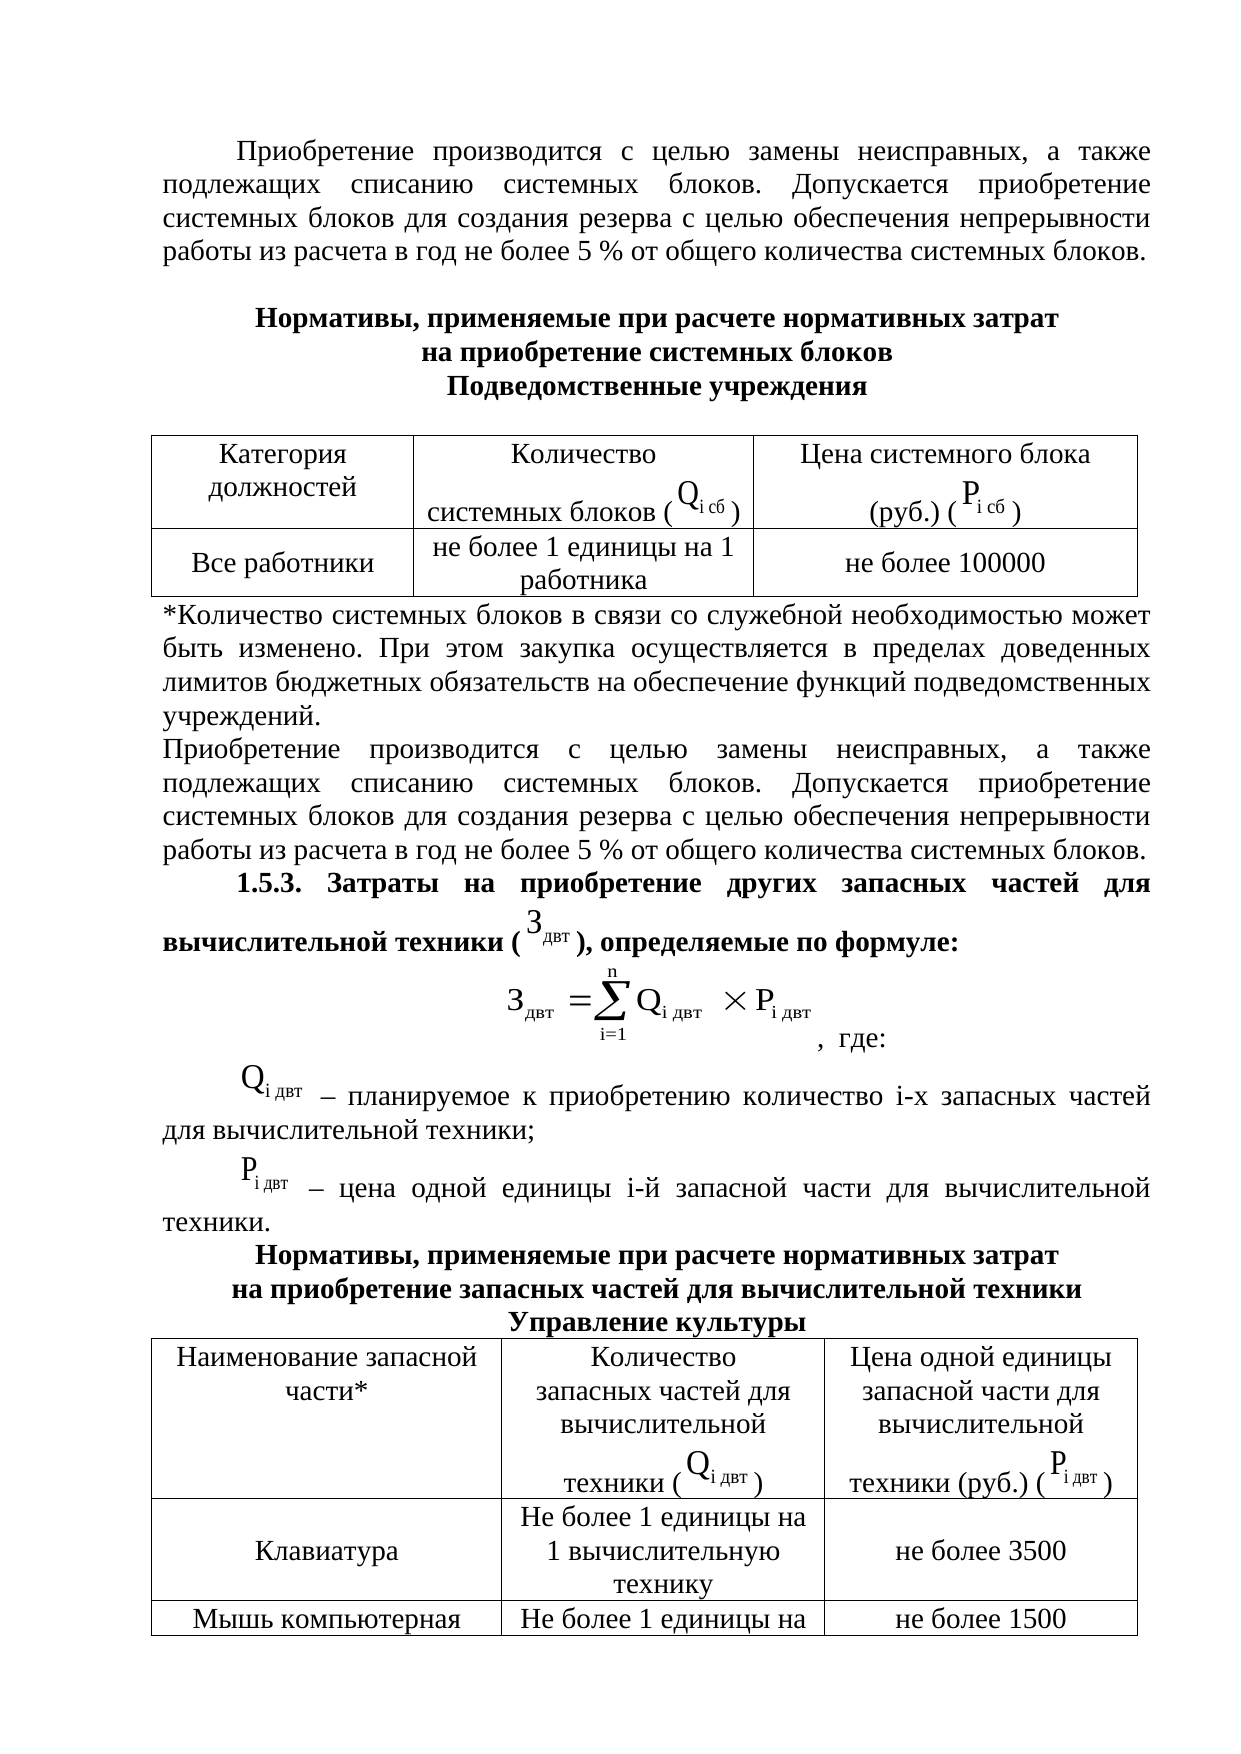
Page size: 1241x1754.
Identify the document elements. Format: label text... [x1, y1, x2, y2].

table_cell Клавиатура [152, 1499, 501, 1600]
text 1.5.3. Затраты на приобретение других запасных частей для вычислительной техники (), определяемые по формуле: [162, 865, 1152, 957]
text Приобретение производится с целью замены неисправных, а также подлежащих списанию системных блоков. Допускается приобретение системных блоков для создания резерва с целью обеспечения непрерывности работы из расчета в год не более 5 % от общего количества системных блоков. [162, 133, 1152, 267]
table_cell Все работники [152, 529, 413, 596]
table_cell не более 3500 [825, 1499, 1137, 1600]
table_header Количество запасных частей для вычислительной техники () [502, 1339, 824, 1498]
table_header Количество системных блоков () [414, 436, 753, 528]
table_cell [152, 1601, 501, 1635]
table_header Категория должностей [152, 436, 413, 528]
text Нормативы, применяемые при расчете нормативных затрат [162, 1237, 1152, 1271]
text на приобретение запасных частей для вычислительной техники [162, 1271, 1152, 1304]
text , где: [162, 957, 1152, 1053]
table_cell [502, 1499, 824, 1600]
table_header Цена одной единицы запасной части для вычислительной техники (руб.) () [825, 1339, 1137, 1498]
text Управление культуры [162, 1304, 1152, 1338]
table_header Наименование запасной части* [152, 1339, 501, 1498]
text *Количество системных блоков в связи со служебной необходимостью может быть изменено. При этом закупка осуществляется в пределах доведенных лимитов бюджетных обязательств на обеспечение функций подведомственных учреждений. [162, 597, 1152, 731]
table_cell не более 100000 [754, 529, 1137, 596]
table_header Цена системного блока (руб.) () [754, 436, 1137, 528]
text – планируемое к приобретению количество i-х запасных частей для вычислительной техники; [162, 1053, 1152, 1146]
text – цена одной единицы i-й запасной части для вычислительной техники. [162, 1146, 1152, 1237]
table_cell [502, 1601, 824, 1635]
text на приобретение системных блоков [162, 334, 1152, 368]
text Приобретение производится с целью замены неисправных, а также подлежащих списанию системных блоков. Допускается приобретение системных блоков для создания резерва с целью обеспечения непрерывности работы из расчета в год не более 5 % от общего количества системных блоков. [162, 731, 1152, 865]
table_cell не более 1500 [825, 1601, 1137, 1635]
text Подведомственные учреждения [162, 368, 1152, 401]
table_cell не более 1 единицы на 1 работника [414, 529, 753, 596]
text Нормативы, применяемые при расчете нормативных затрат [162, 301, 1152, 334]
